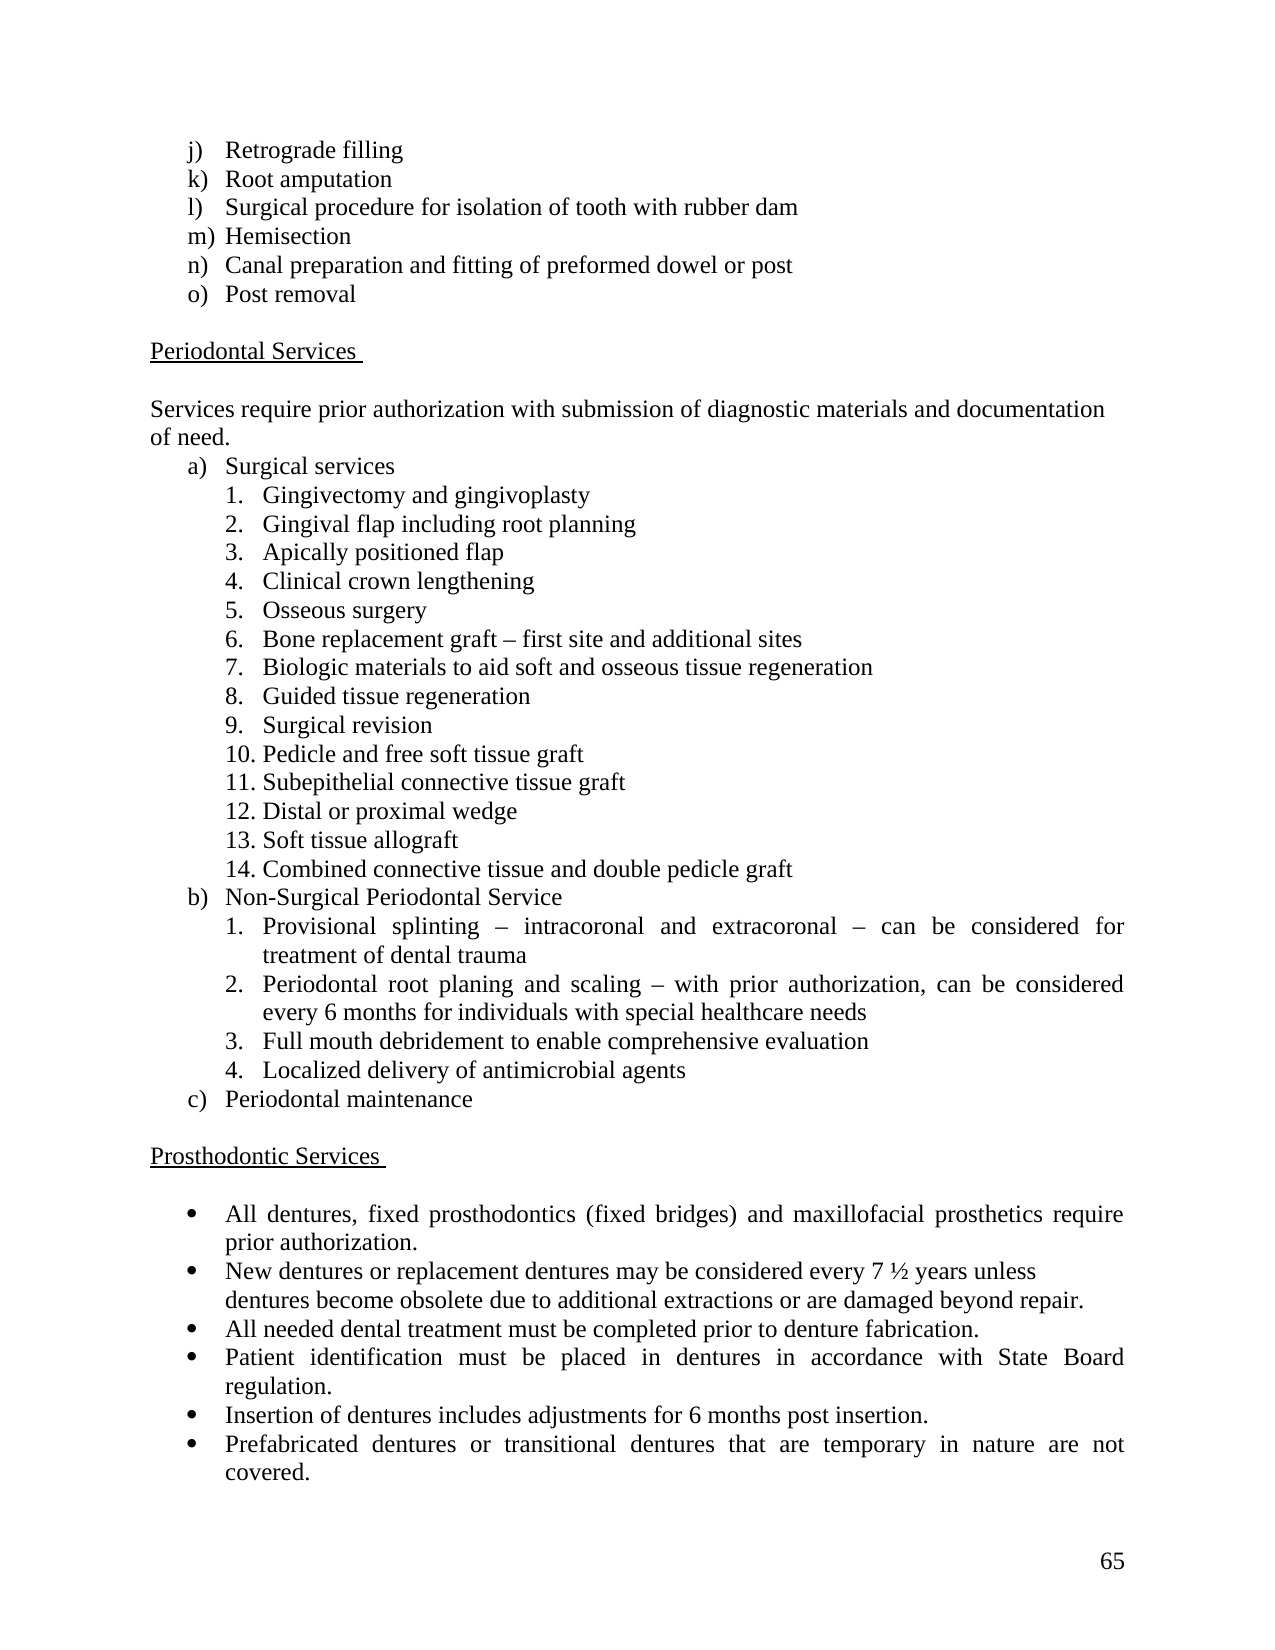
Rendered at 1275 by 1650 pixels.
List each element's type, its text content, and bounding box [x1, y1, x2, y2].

text dentures become obsolete due to additional extractions or are damaged beyond repair. [225, 1285, 1125, 1314]
list Surgical procedure for isolation of tooth with rubber dam [187, 192, 1125, 221]
list Bone replacement graft – first site and additional sites [225, 624, 1125, 652]
text of need. [150, 422, 1125, 451]
list Gingival flap including root planning [225, 509, 1125, 537]
list Periodontal root planing and scaling – with prior authorization, can be considered every 6 months for individuals with special healthcare needs [225, 969, 1125, 1026]
list Hemisection [187, 221, 1125, 250]
list Clinical crown lengthening [225, 566, 1125, 595]
list Insertion of dentures includes adjustments for 6 months post insertion. [187, 1400, 1125, 1429]
list Gingivectomy and gingivoplasty [225, 480, 1125, 509]
text Periodontal Services [150, 336, 1125, 365]
list All dentures, fixed prosthodontics (fixed bridges) and maxillofacial prosthetics require prior authorization. [187, 1199, 1125, 1256]
list Localized delivery of antimicrobial agents [225, 1055, 1125, 1084]
list Surgical services [187, 451, 1125, 480]
list Canal preparation and fitting of preformed dowel or post [187, 250, 1125, 279]
text Prosthodontic Services [150, 1141, 1125, 1170]
list Periodontal maintenance [187, 1084, 1125, 1112]
list Guided tissue regeneration [225, 681, 1125, 710]
list Root amputation [187, 164, 1125, 192]
list Apically positioned flap [225, 537, 1125, 566]
list New dentures or replacement dentures may be considered every 7 ½ years unless [187, 1256, 1125, 1285]
list Combined connective tissue and double pedicle graft [225, 854, 1125, 882]
list Full mouth debridement to enable comprehensive evaluation [225, 1026, 1125, 1055]
list All needed dental treatment must be completed prior to denture fabrication. [187, 1314, 1125, 1342]
list Prefabricated dentures or transitional dentures that are temporary in nature are not covered. [187, 1429, 1125, 1486]
list Non-Surgical Periodontal Service [187, 882, 1125, 911]
list Provisional splinting – intracoronal and extracoronal – can be considered for treatment of dental trauma [225, 911, 1125, 969]
list Patient identification must be placed in dentures in accordance with State Board regulation. [187, 1342, 1125, 1400]
list Osseous surgery [225, 595, 1125, 624]
list Soft tissue allograft [225, 825, 1125, 854]
text Services require prior authorization with submission of diagnostic materials and documentation [150, 394, 1125, 422]
list Surgical revision [225, 710, 1125, 739]
list Pedicle and free soft tissue graft [225, 739, 1125, 767]
list Retrograde filling [187, 135, 1125, 164]
list Post removal [187, 279, 1125, 307]
list Biologic materials to aid soft and osseous tissue regeneration [225, 652, 1125, 681]
list Distal or proximal wedge [225, 796, 1125, 825]
list Subepithelial connective tissue graft [225, 767, 1125, 796]
